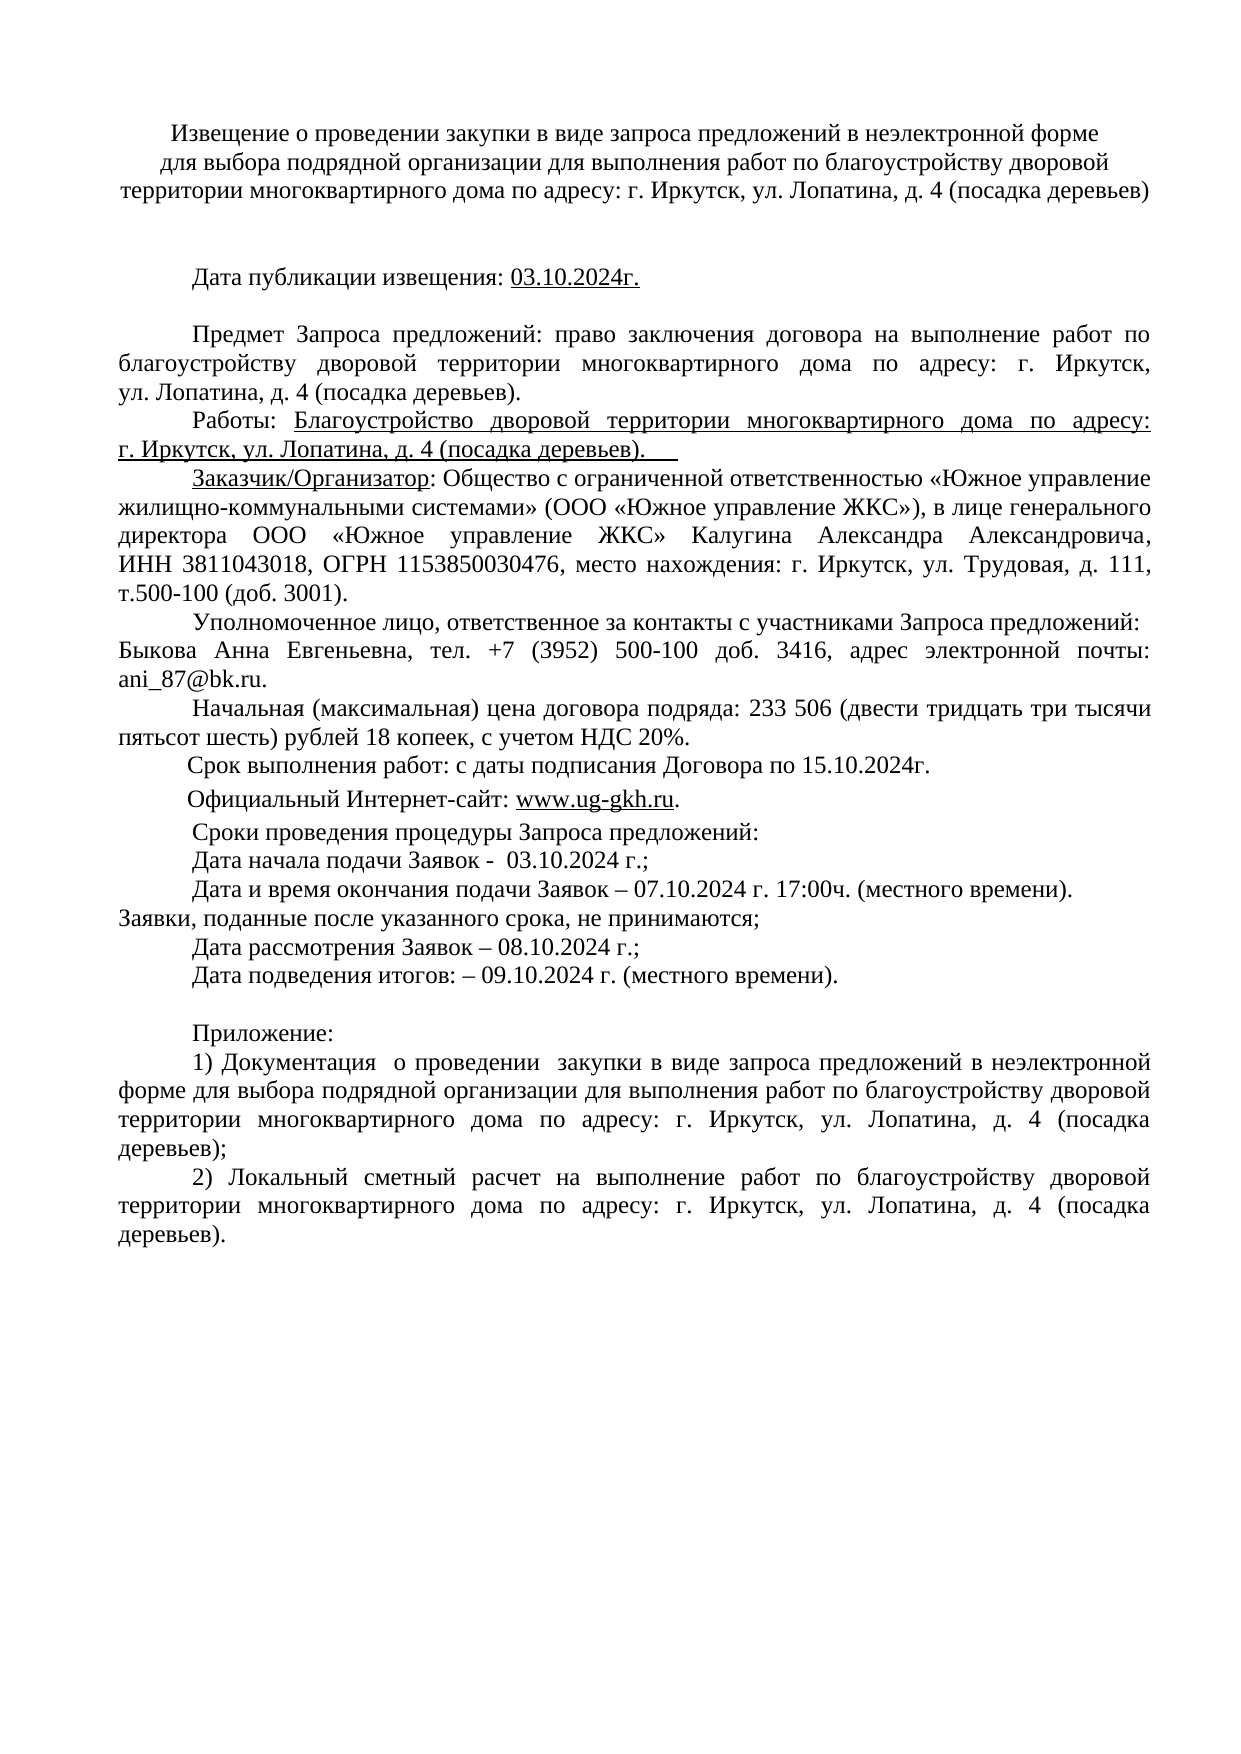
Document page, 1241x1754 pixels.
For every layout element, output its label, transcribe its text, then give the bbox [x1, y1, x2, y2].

text Заказчик/Организатор: Общество с ограниченной ответственностью «Южное управление жилищно-коммунальными системами» (ООО «Южное управление ЖКС»), в лице генерального директора ООО «Южное управление ЖКС» Калугина Александра Александровича, ИНН 3811043018, ОГРН 1153850030476, место нахождения: г. Иркутск, ул. Трудовая, д. 111, т.500-100 (доб. 3001). [118, 463, 1152, 607]
text Предмет Запроса предложений: право заключения договора на выполнение работ по благоустройству дворовой территории многоквартирного дома по адресу: г. Иркутск, ул. Лопатина, д. 4 (посадка деревьев). [118, 319, 1152, 406]
text Извещение о проведении закупки в виде запроса предложений в неэлектронной форме [118, 118, 1152, 147]
text 1) Документация о проведении закупки в виде запроса предложений в неэлектронной форме для выбора подрядной организации для выполнения работ по благоустройству дворовой территории многоквартирного дома по адресу: г. Иркутск, ул. Лопатина, д. 4 (посадка деревьев); [118, 1047, 1152, 1162]
text Быкова Анна Евгеньевна, тел. +7 (3952) 500-100 доб. 3416, адрес электронной почты: ani_87@bk.ru. [118, 636, 1152, 693]
text Срок выполнения работ: с даты подписания Договора по 15.10.2024г. [118, 751, 1152, 779]
text Дата подведения итогов: – 09.10.2024 г. (местного времени). [118, 960, 1152, 989]
text Дата начала подачи Заявок - 03.10.2024 г.; [118, 845, 1152, 874]
text Начальная (максимальная) цена договора подряда: 233 506 (двести тридцать три тысячи пятьсот шесть) рублей 18 копеек, с учетом НДС 20%. [118, 693, 1152, 751]
text Дата и время окончания подачи Заявок – 07.10.2024 г. 17:00ч. (местного времени). Заявки, поданные после указанного срока, не принимаются; [118, 874, 1152, 932]
text Уполномоченное лицо, ответственное за контакты с участниками Запроса предложений: [118, 607, 1152, 636]
text Приложение: [118, 1018, 1152, 1047]
text Дата публикации извещения: 03.10.2024г. [118, 262, 1152, 291]
text Официальный Интернет-сайт: www.ug-gkh.ru. [118, 784, 1152, 812]
text для выбора подрядной организации для выполнения работ по благоустройству дворовой территории многоквартирного дома по адресу: г. Иркутск, ул. Лопатина, д. 4 (посадка деревьев) [118, 147, 1152, 204]
text Сроки проведения процедуры Запроса предложений: [118, 817, 1152, 845]
text 2) Локальный сметный расчет на выполнение работ по благоустройству дворовой территории многоквартирного дома по адресу: г. Иркутск, ул. Лопатина, д. 4 (посадка деревьев). [118, 1162, 1152, 1248]
text Дата рассмотрения Заявок – 08.10.2024 г.; [118, 932, 1152, 960]
text Работы: Благоустройство дворовой территории многоквартирного дома по адресу: г. Иркутск, ул. Лопатина, д. 4 (посадка деревьев). [118, 406, 1152, 463]
